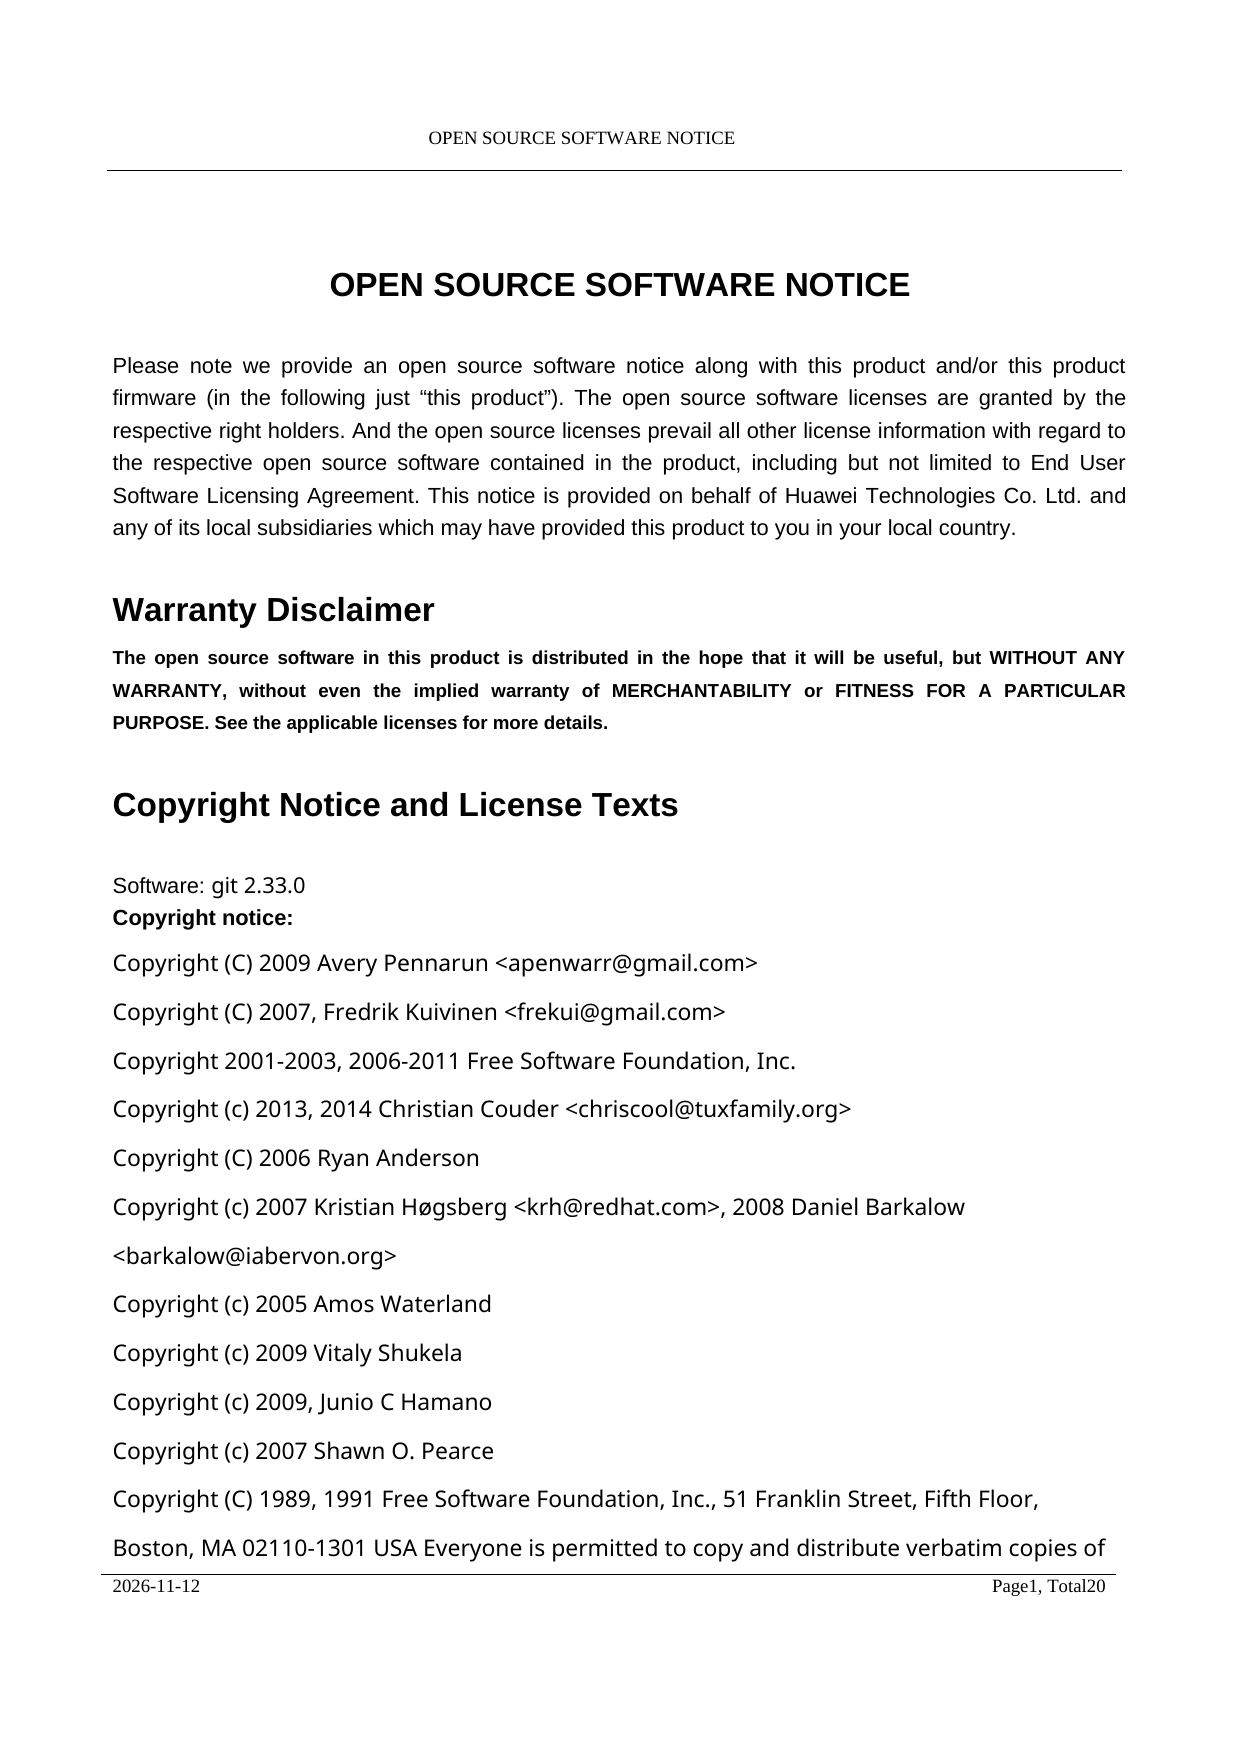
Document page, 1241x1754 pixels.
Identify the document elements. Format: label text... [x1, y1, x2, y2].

text Warranty Disclaimer [112, 576, 1128, 641]
text OPEN SOURCE SOFTWARE NOTICE [112, 251, 1128, 316]
text The open source software in this product is distributed in the hope that it will be useful, but WITHOUT ANY WARRANTY, without even the implied warranty of MERCHANTABILITY or FITNESS FOR A PARTICULAR PURPOSE. See the applicable licenses for more details. [112, 641, 1128, 739]
text Please note we provide an open source software notice along with this product and/or this product firmware (in the following just “this product”). The open source software licenses are granted by the respective right holders. And the open source licenses prevail all other license information with regard to the respective open source software contained in the product, including but not limited to End User Software Licensing Agreement. This notice is provided on behalf of Huawei Technologies Co. Ltd. and any of its local subsidiaries which may have provided this product to you in your local country. [112, 349, 1128, 544]
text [112, 947, 1128, 1564]
text Software: git 2.33.0 [112, 869, 1128, 901]
text Copyright notice: [112, 901, 1128, 934]
text Copyright Notice and License Texts [112, 771, 1128, 836]
